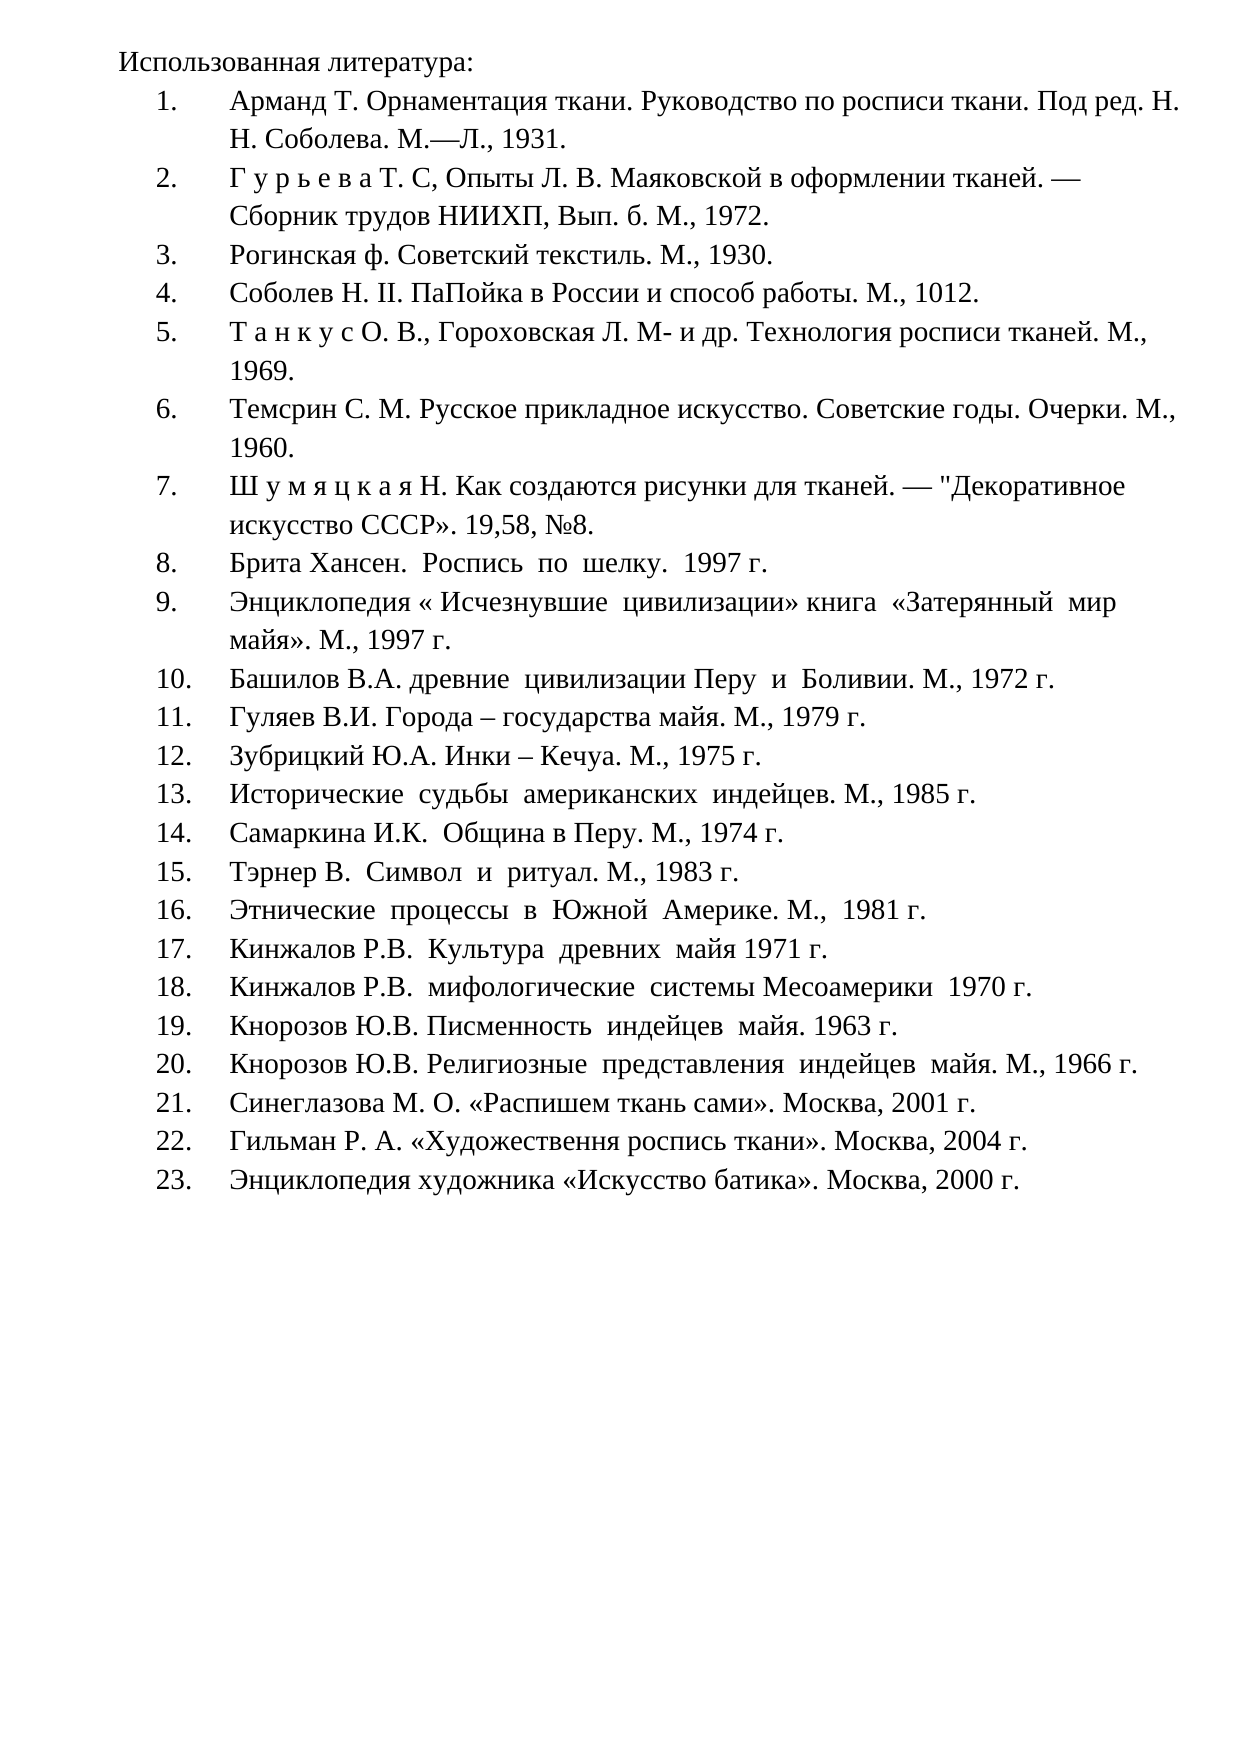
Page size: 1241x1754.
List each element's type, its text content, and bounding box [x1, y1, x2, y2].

list Г у р ь е в а Т. С, Опыты Л. В. Маяковской в оформлении тканей. — Сборник трудов НИИХП, Вып. б. М., 1972. [156, 160, 1196, 232]
list Т а н к у с О. В., Гороховская Л. М- и др. Технология росписи тканей. М., 1969. [156, 314, 1196, 386]
list Башилов В.А. древние цивилизации Перу и Боливии. М., 1972 г. [156, 661, 1196, 694]
list Тэрнер В. Символ и ритуал. М., 1983 г. [156, 854, 1196, 887]
list Соболев Н. II. ПаПойка в России и способ работы. М., 1012. [156, 276, 1196, 309]
text Использованная литература: [118, 44, 1196, 78]
list Энциклопедия художника «Искусство батика». Москва, 2000 г. [156, 1162, 1196, 1196]
list Гуляев В.И. Города – государства майя. М., 1979 г. [156, 699, 1196, 733]
list Рогинская ф. Советский текстиль. М., 1930. [156, 237, 1196, 271]
list Темсрин С. М. Русское прикладное искусство. Советские годы. Очерки. М., 1960. [156, 391, 1196, 463]
list Синеглазова М. О. «Распишем ткань сами». Москва, 2001 г. [156, 1085, 1196, 1118]
list Кинжалов Р.В. Культура древних майя 1971 г. [156, 931, 1196, 964]
list Кнорозов Ю.В. Религиозные представления индейцев майя. М., 1966 г. [156, 1046, 1196, 1080]
list Кнорозов Ю.В. Писменность индейцев майя. 1963 г. [156, 1008, 1196, 1041]
list Брита Хансен. Роспись по шелку. 1997 г. [156, 545, 1196, 579]
list Зубрицкий Ю.А. Инки – Кечуа. М., 1975 г. [156, 738, 1196, 772]
list Кинжалов Р.В. мифологические системы Месоамерики 1970 г. [156, 969, 1196, 1003]
list Арманд Т. Орнаментация ткани. Руководство по росписи ткани. Под ред. Н. Н. Соболева. М.—Л., 1931. [156, 83, 1196, 155]
list Энциклопедия « Исчезнувшие цивилизации» книга «Затерянный мир майя». М., 1997 г. [156, 584, 1196, 656]
list Этнические процессы в Южной Америке. М., 1981 г. [156, 892, 1196, 926]
list Исторические судьбы американских индейцев. М., 1985 г. [156, 777, 1196, 810]
list Гильман Р. А. «Художествення роспись ткани». Москва, 2004 г. [156, 1123, 1196, 1157]
list Ш у м я ц к а я Н. Как создаются рисунки для тканей. — "Декоративное искусство СССР». 19,58, №8. [156, 468, 1196, 540]
list Самаркина И.К. Община в Перу. М., 1974 г. [156, 815, 1196, 849]
